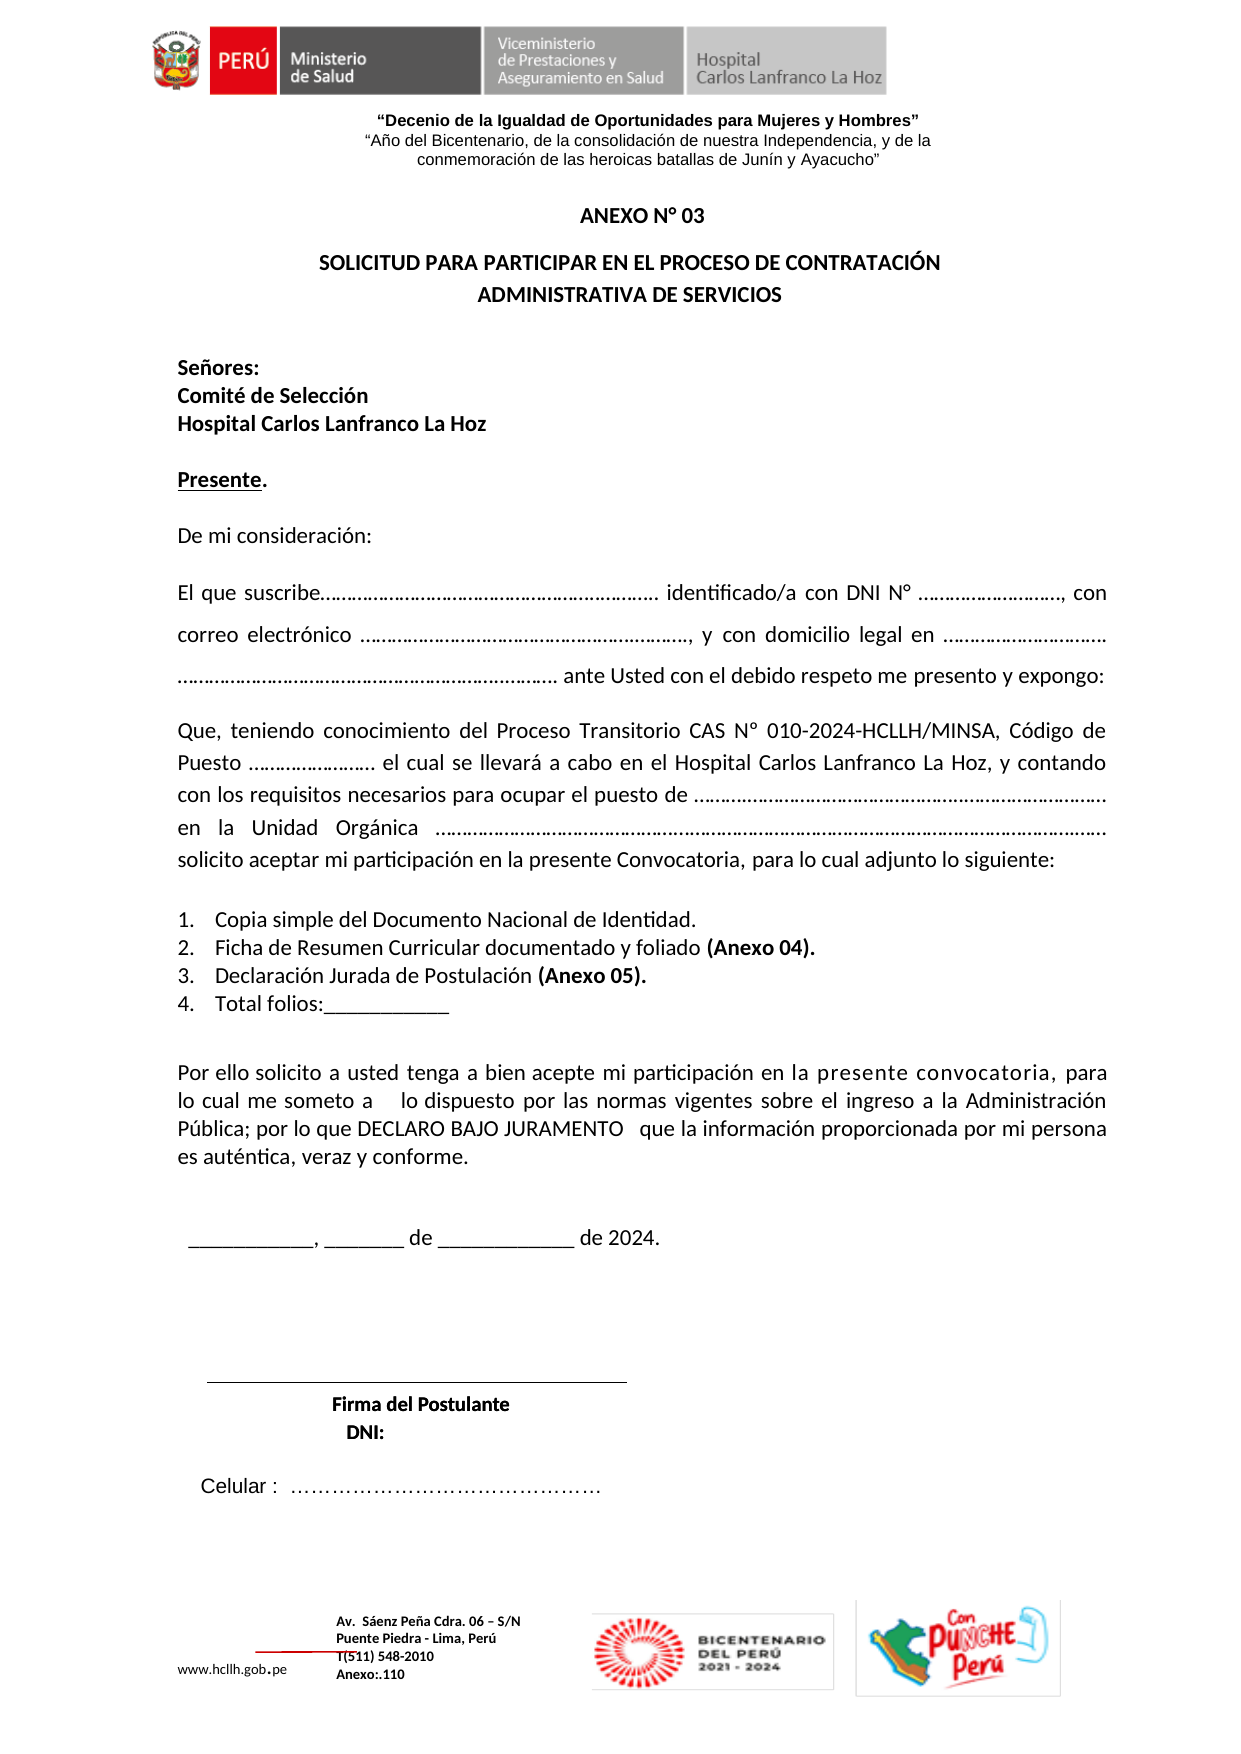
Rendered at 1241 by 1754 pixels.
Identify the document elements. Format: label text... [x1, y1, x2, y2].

text Que, teniendo conocimiento del Proceso Transitorio CAS Nº 010-2024-HCLLH/MINSA, Código de Puesto …………………… el cual se llevará a cabo en el Hospital Carlos Lanfranco La Hoz, y contando con los requisitos necesarios para ocupar el puesto de ……….…………………………………..……………………… en la Unidad Orgánica ………………………………………...……………………………………………………………….…… solicito aceptar mi participación en la presente Convocatoria, para lo cual adjunto lo siguiente: [177, 716, 1107, 873]
list Declaración Jurada de Postulación (Anexo 05). [177, 961, 1107, 989]
text Hospital Carlos Lanfranco La Hoz [177, 409, 1107, 438]
text Por ello solicito a usted tenga a bien acepte mi participación en la presente convocatoria, para lo cual me someto a lo dispuesto por las normas vigentes sobre el ingreso a la Administración Pública; por lo que DECLARO BAJO JURAMENTO que la información proporcionada por mi persona es auténtica, veraz y conforme. [177, 1058, 1108, 1170]
text ANEXO N° 03 [177, 201, 1107, 229]
text Celular : ……………………………………… [177, 1474, 1107, 1498]
text De mi consideración: [177, 522, 1107, 550]
text Presente. [177, 466, 1107, 494]
list Total folios:___________ [177, 989, 1107, 1017]
text ___________, _______ de ____________ de 2024. [188, 1223, 1022, 1251]
list Copia simple del Documento Nacional de Identidad. [177, 905, 1107, 933]
picture [591, 1600, 1063, 1698]
text El que suscribe……………………………………………..……….. identificado/a con DNI N° ………………………, con correo electrónico …………………………………………….………., y con domicilio legal en ………………………….……………………………………………………..………. ante Usted con el debido respeto me presento y expongo: [177, 578, 1108, 690]
text Comité de Selección [177, 382, 1107, 409]
list Ficha de Resumen Curricular documentado y foliado (Anexo 04). [177, 933, 1107, 961]
text Señores: [177, 353, 1107, 382]
picture [139, 23, 890, 98]
text SOLICITUD PARA PARTICIPAR EN EL PROCESO DE CONTRATACIÓN ADMINISTRATIVA DE SERVICIOS [251, 248, 1008, 308]
